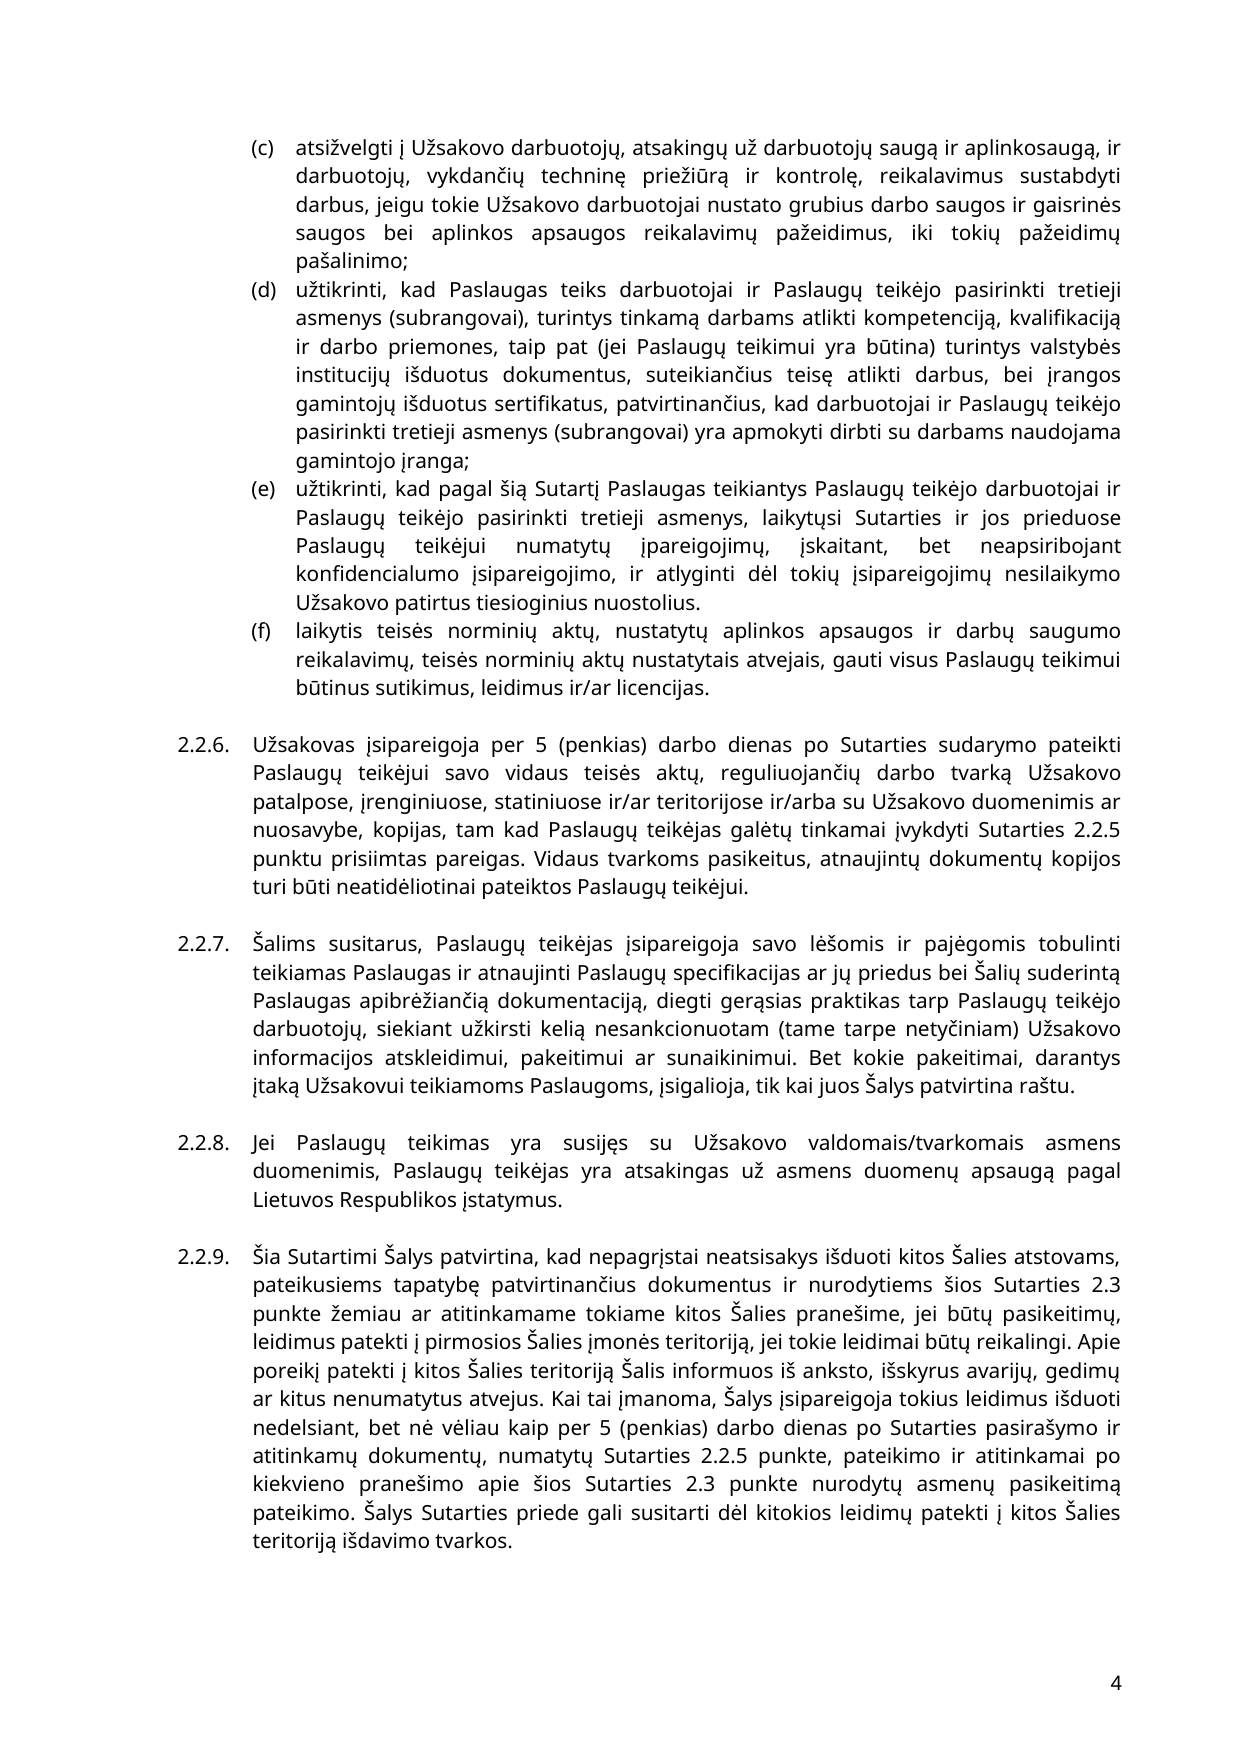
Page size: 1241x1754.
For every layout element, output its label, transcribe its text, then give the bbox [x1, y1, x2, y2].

list Jei Paslaugų teikimas yra susijęs su Užsakovo valdomais/tvarkomais asmens duomenimis, Paslaugų teikėjas yra atsakingas už asmens duomenų apsaugą pagal Lietuvos Respublikos įstatymus. [177, 1128, 1122, 1213]
list užtikrinti, kad pagal šią Sutartį Paslaugas teikiantys Paslaugų teikėjo darbuotojai ir Paslaugų teikėjo pasirinkti tretieji asmenys, laikytųsi Sutarties ir jos prieduose Paslaugų teikėjui numatytų įpareigojimų, įskaitant, bet neapsiribojant konfidencialumo įsipareigojimo, ir atlyginti dėl tokių įsipareigojimų nesilaikymo Užsakovo patirtus tiesioginius nuostolius. [251, 474, 1122, 616]
list Šia Sutartimi Šalys patvirtina, kad nepagrįstai neatsisakys išduoti kitos Šalies atstovams, pateikusiems tapatybę patvirtinančius dokumentus ir nurodytiems šios Sutarties 2.3 punkte žemiau ar atitinkamame tokiame kitos Šalies pranešime, jei būtų pasikeitimų, leidimus patekti į pirmosios Šalies įmonės teritoriją, jei tokie leidimai būtų reikalingi. Apie poreikį patekti į kitos Šalies teritoriją Šalis informuos iš anksto, išskyrus avarijų, gedimų ar kitus nenumatytus atvejus. Kai tai įmanoma, Šalys įsipareigoja tokius leidimus išduoti nedelsiant, bet nė vėliau kaip per 5 (penkias) darbo dienas po Sutarties pasirašymo ir atitinkamų dokumentų, numatytų Sutarties 2.2.5 punkte, pateikimo ir atitinkamai po kiekvieno pranešimo apie šios Sutarties 2.3 punkte nurodytų asmenų pasikeitimą pateikimo. Šalys Sutarties priede gali susitarti dėl kitokios leidimų patekti į kitos Šalies teritoriją išdavimo tvarkos. [177, 1242, 1122, 1555]
list užtikrinti, kad Paslaugas teiks darbuotojai ir Paslaugų teikėjo pasirinkti tretieji asmenys (subrangovai), turintys tinkamą darbams atlikti kompetenciją, kvalifikaciją ir darbo priemones, taip pat (jei Paslaugų teikimui yra būtina) turintys valstybės institucijų išduotus dokumentus, suteikiančius teisę atlikti darbus, bei įrangos gamintojų išduotus sertifikatus, patvirtinančius, kad darbuotojai ir Paslaugų teikėjo pasirinkti tretieji asmenys (subrangovai) yra apmokyti dirbti su darbams naudojama gamintojo įranga; [251, 275, 1122, 474]
list atsižvelgti į Užsakovo darbuotojų, atsakingų už darbuotojų saugą ir aplinkosaugą, ir darbuotojų, vykdančių techninę priežiūrą ir kontrolę, reikalavimus sustabdyti darbus, jeigu tokie Užsakovo darbuotojai nustato grubius darbo saugos ir gaisrinės saugos bei aplinkos apsaugos reikalavimų pažeidimus, iki tokių pažeidimų pašalinimo; [251, 133, 1122, 275]
list Šalims susitarus, Paslaugų teikėjas įsipareigoja savo lėšomis ir pajėgomis tobulinti teikiamas Paslaugas ir atnaujinti Paslaugų specifikacijas ar jų priedus bei Šalių suderintą Paslaugas apibrėžiančią dokumentaciją, diegti gerąsias praktikas tarp Paslaugų teikėjo darbuotojų, siekiant užkirsti kelią nesankcionuotam (tame tarpe netyčiniam) Užsakovo informacijos atskleidimui, pakeitimui ar sunaikinimui. Bet kokie pakeitimai, darantys įtaką Užsakovui teikiamoms Paslaugoms, įsigalioja, tik kai juos Šalys patvirtina raštu. [177, 929, 1122, 1100]
list Užsakovas įsipareigoja per 5 (penkias) darbo dienas po Sutarties sudarymo pateikti Paslaugų teikėjui savo vidaus teisės aktų, reguliuojančių darbo tvarką Užsakovo patalpose, įrenginiuose, statiniuose ir/ar teritorijose ir/arba su Užsakovo duomenimis ar nuosavybe, kopijas, tam kad Paslaugų teikėjas galėtų tinkamai įvykdyti Sutarties 2.2.5 punktu prisiimtas pareigas. Vidaus tvarkoms pasikeitus, atnaujintų dokumentų kopijos turi būti neatidėliotinai pateiktos Paslaugų teikėjui. [177, 730, 1122, 901]
list laikytis teisės norminių aktų, nustatytų aplinkos apsaugos ir darbų saugumo reikalavimų, teisės norminių aktų nustatytais atvejais, gauti visus Paslaugų teikimui būtinus sutikimus, leidimus ir/ar licencijas. [251, 616, 1122, 702]
